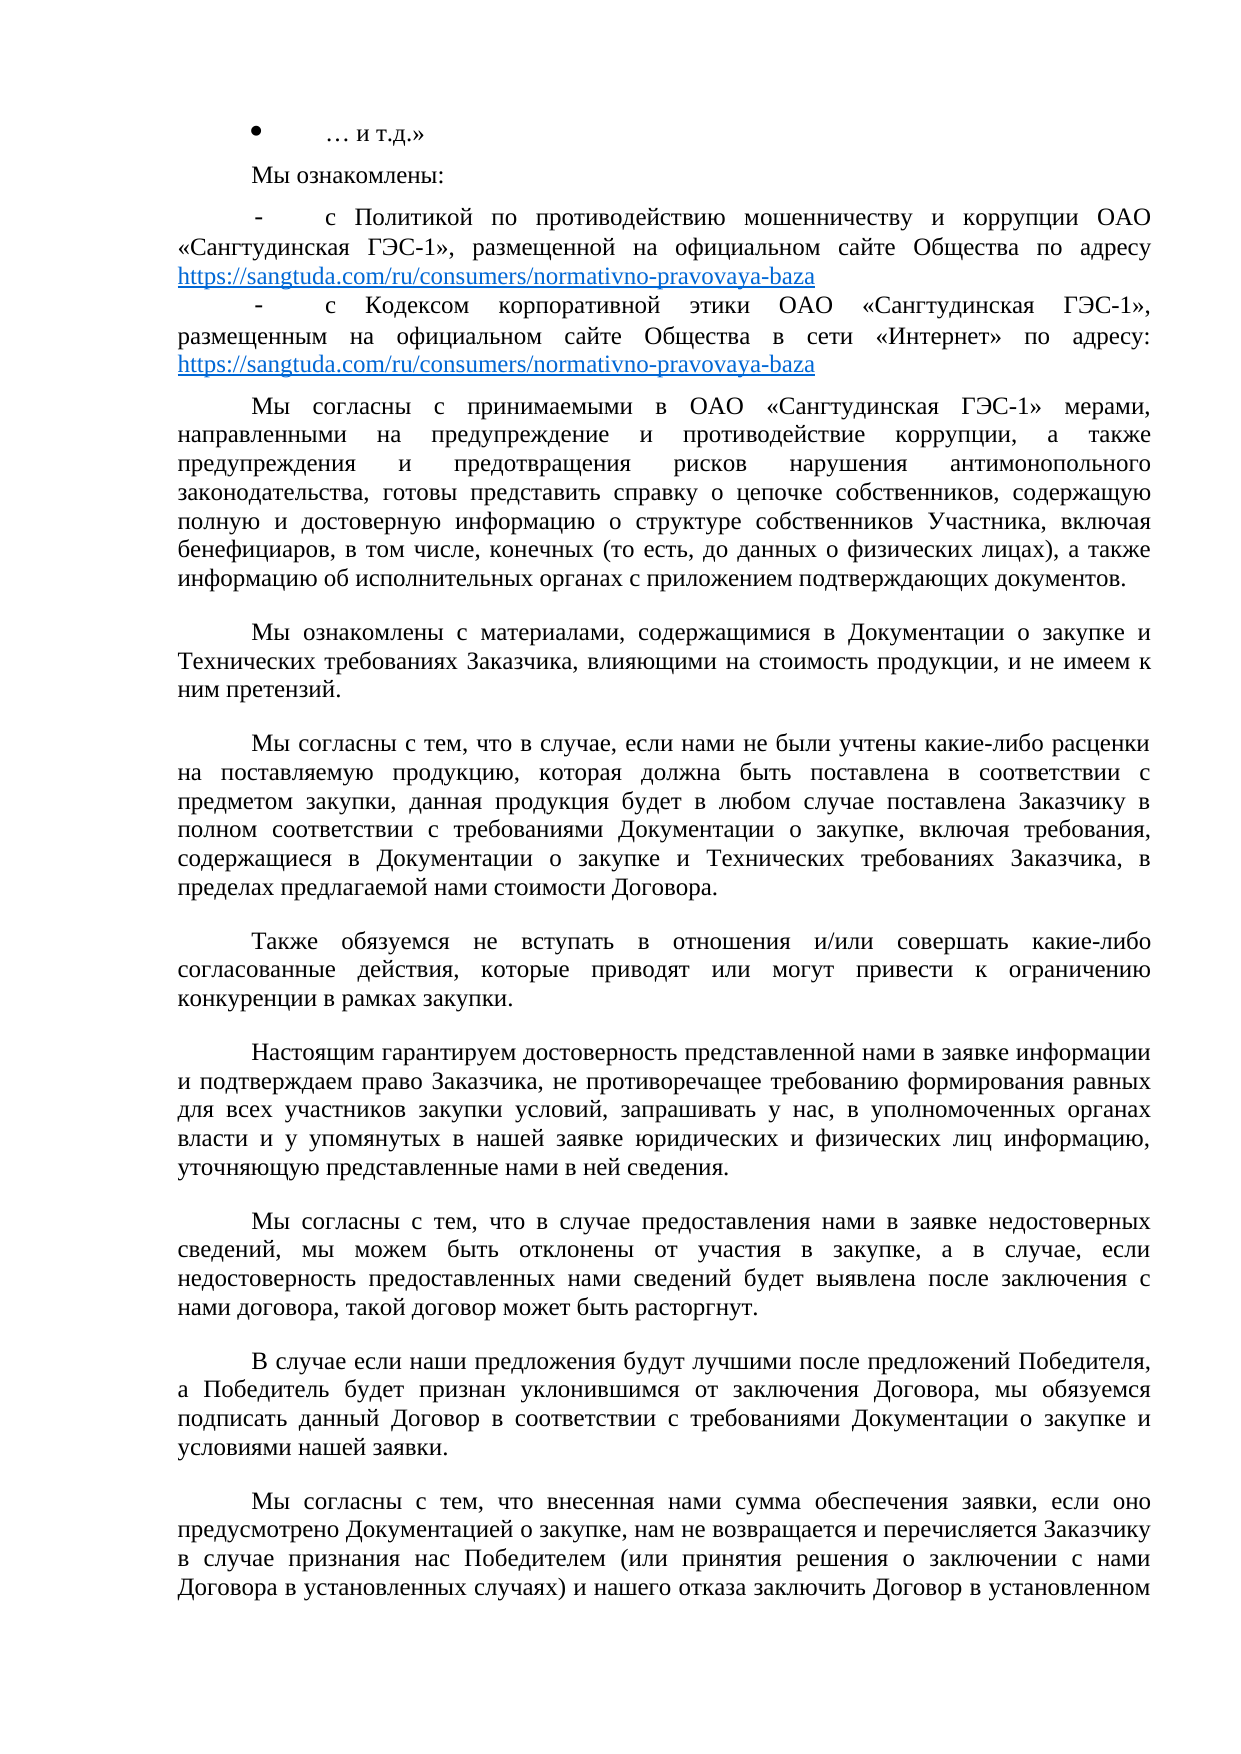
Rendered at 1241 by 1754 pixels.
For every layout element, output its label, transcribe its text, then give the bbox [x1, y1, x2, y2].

list с Политикой по противодействию мошенничеству и коррупции ОАО «Сангтудинская ГЭС-1», размещенной на официальном сайте Общества по адресу https://sangtuda.com/ru/consumers/normativno-pravovaya-baza [177, 202, 1152, 290]
list … и т.д.» [251, 118, 1152, 148]
text Мы ознакомлены: [177, 160, 1152, 189]
text Мы согласны с тем, что в случае предоставления нами в заявке недостоверных сведений, мы можем быть отклонены от участия в закупке, а в случае, если недостоверность предоставленных нами сведений будет выявлена после заключения с нами договора, такой договор может быть расторгнут. [177, 1206, 1152, 1321]
text В случае если наши предложения будут лучшими после предложений Победителя, а Победитель будет признан уклонившимся от заключения Договора, мы обязуемся подписать данный Договор в соответствии с требованиями Документации о закупке и условиями нашей заявки. [177, 1346, 1152, 1461]
text Мы ознакомлены с материалами, содержащимися в Документации о закупке и Технических требованиях Заказчика, влияющими на стоимость продукции, и не имеем к ним претензий. [177, 617, 1152, 703]
list с Кодексом корпоративной этики ОАО «Сангтудинская ГЭС-1», размещенным на официальном сайте Общества в сети «Интернет» по адресу: https://sangtuda.com/ru/consumers/normativno-pravovaya-baza [177, 290, 1152, 378]
text Мы согласны с тем, что в случае, если нами не были учтены какие-либо расценки на поставляемую продукцию, которая должна быть поставлена в соответствии с предметом закупки, данная продукция будет в любом случае поставлена Заказчику в полном соответствии с требованиями Документации о закупке, включая требования, содержащиеся в Документации о закупке и Технических требованиях Заказчика, в пределах предлагаемой нами стоимости Договора. [177, 728, 1152, 901]
text Также обязуемся не вступать в отношения и/или совершать какие-либо согласованные действия, которые приводят или могут привести к ограничению конкуренции в рамках закупки. [177, 926, 1152, 1012]
text Мы согласны с принимаемыми в ОАО «Сангтудинская ГЭС-1» мерами, направленными на предупреждение и противодействие коррупции, а также предупреждения и предотвращения рисков нарушения антимонопольного законодательства, готовы представить справку о цепочке собственников, содержащую полную и достоверную информацию о структуре собственников Участника, включая бенефициаров, в том числе, конечных (то есть, до данных о физических лицах), а также информацию об исполнительных органах с приложением подтверждающих документов. [177, 391, 1152, 592]
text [177, 1486, 1152, 1601]
text Настоящим гарантируем достоверность представленной нами в заявке информации и подтверждаем право Заказчика, не противоречащее требованию формирования равных для всех участников закупки условий, запрашивать у нас, в уполномоченных органах власти и у упомянутых в нашей заявке юридических и физических лиц информацию, уточняющую представленные нами в ней сведения. [177, 1037, 1152, 1181]
